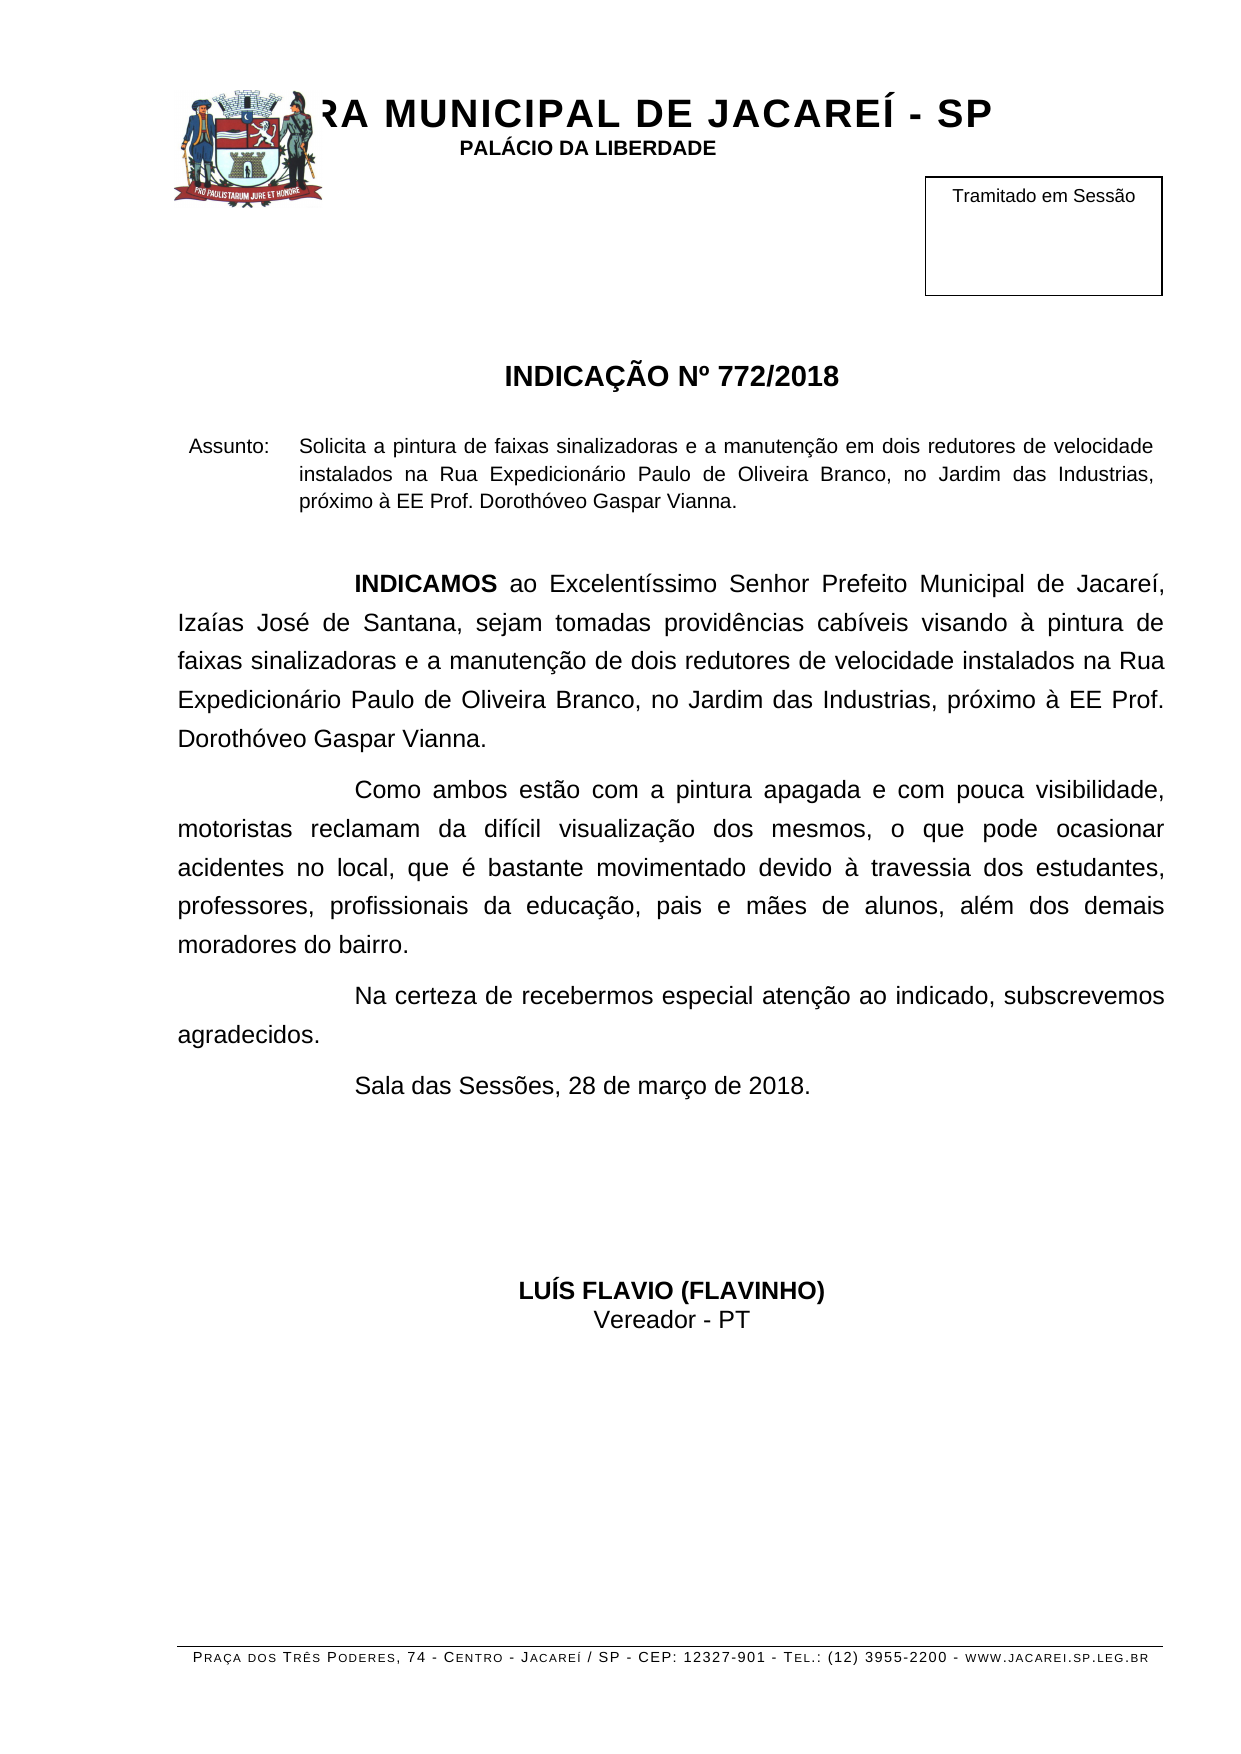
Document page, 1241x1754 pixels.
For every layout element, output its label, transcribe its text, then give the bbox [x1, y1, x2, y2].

text INDICAMOS ao Excelentíssimo Senhor Prefeito Municipal de Jacareí, Izaías José de Santana, sejam tomadas providências cabíveis visando à pintura de faixas sinalizadoras e a manutenção de dois redutores de velocidade instalados na Rua Expedicionário Paulo de Oliveira Branco, no Jardim das Industrias, próximo à EE Prof. Dorothóveo Gaspar Vianna. [177, 569, 1166, 752]
table_header : [177, 434, 288, 517]
table_header Solicita a pintura de faixas sinalizadoras e a manutenção em dois redutores de velocidade instalados na Rua Expedicionário Paulo de Oliveira Branco, no Jardim das Industrias, próximo à EE Prof. Dorothóveo Gaspar Vianna. [288, 434, 1166, 517]
text Vereador - PT [177, 1305, 1166, 1334]
text INDICAÇÃO nº 772/2018 [177, 359, 1166, 392]
text Na certeza de recebermos especial atenção ao indicado, subscrevemos agradecidos. [177, 981, 1166, 1049]
text das , 28 de março de 2018. [177, 1071, 1166, 1100]
text Como ambos estão com a pintura apagada e com pouca visibilidade, motoristas reclamam da difícil visualização dos mesmos, o que pode ocasionar acidentes no local, que é bastante movimentado devido à travessia dos estudantes, professores, profissionais da educação, pais e mães de alunos, além dos demais moradores do bairro. [177, 775, 1166, 959]
text LUÍS FLAVIO (FLAVINHO) [177, 1276, 1166, 1305]
picture [173, 90, 323, 208]
